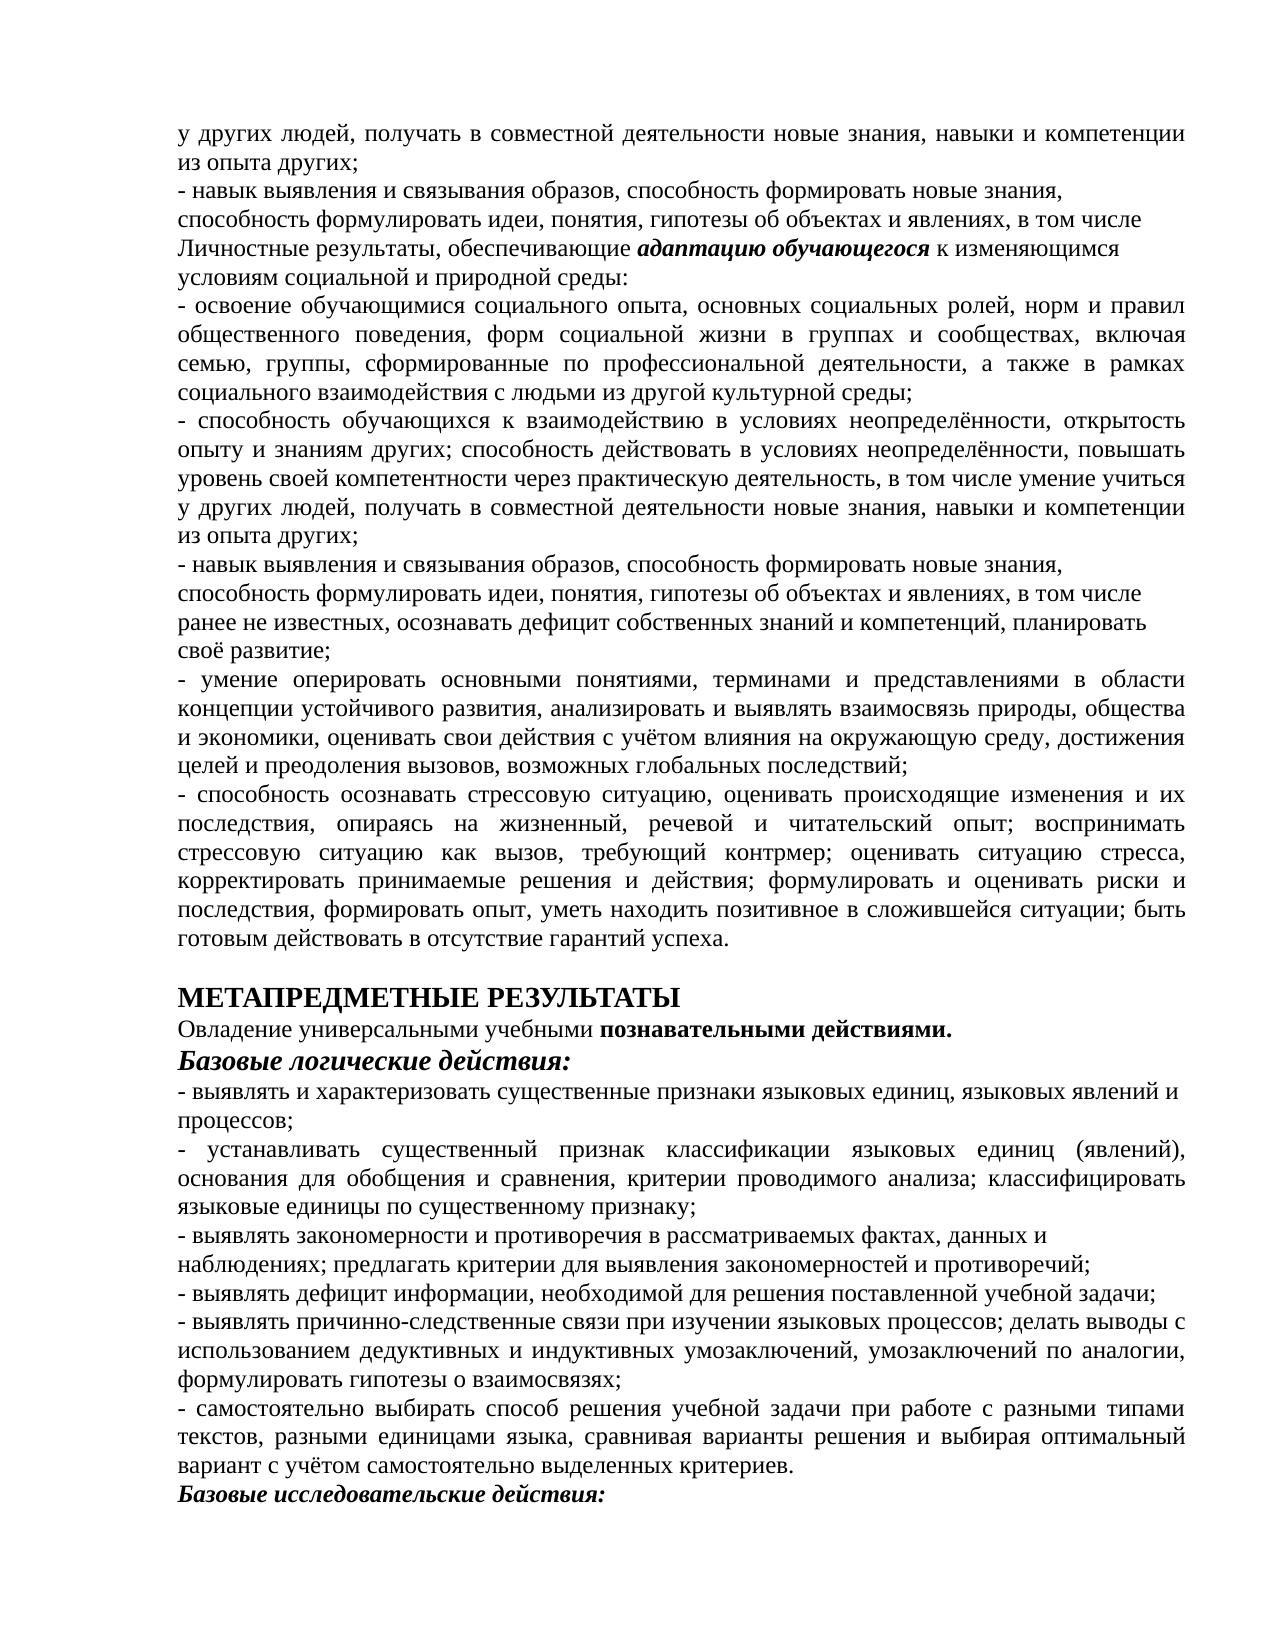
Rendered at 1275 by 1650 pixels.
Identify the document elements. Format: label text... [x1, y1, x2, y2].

text - самостоятельно выбирать способ решения учебной задачи при работе с разными типами текстов, разными единицами языка, сравнивая варианты решения и выбирая оптимальный вариант с учётом самостоятельно выделенных критериев. [177, 1393, 1186, 1479]
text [177, 118, 1186, 176]
text Базовые исследовательские действия: [177, 1479, 1186, 1508]
text - навык выявления и связывания образов, способность формировать новые знания, способность формулировать идеи, понятия, гипотезы об объектах и явлениях, в том числе Личностные результаты, обеспечивающие адаптацию обучающегося к изменяющимся условиям социальной и природной среды: [177, 176, 1186, 291]
text - выявлять закономерности и противоречия в рассматриваемых фактах, данных и наблюдениях; предлагать критерии для выявления закономерностей и противоречий; [177, 1220, 1186, 1278]
text - умение оперировать основными понятиями, терминами и представлениями в области концепции устойчивого развития, анализировать и выявлять взаимосвязь природы, общества и экономики, оценивать свои действия с учётом влияния на окружающую среду, достижения целей и преодоления вызовов, возможных глобальных последствий; [177, 664, 1186, 779]
text Овладение универсальными учебными познавательными действиями. [177, 1014, 1186, 1043]
text - выявлять причинно-следственные связи при изучении языковых процессов; делать выводы с использованием дедуктивных и индуктивных умозаключений, умозаключений по аналогии, формулировать гипотезы о взаимосвязях; [177, 1306, 1186, 1393]
text - навык выявления и связывания образов, способность формировать новые знания, способность формулировать идеи, понятия, гипотезы об объектах и явлениях, в том числе ранее не известных, осознавать дефицит собственных знаний и компетенций, планировать своё развитие; [177, 549, 1186, 664]
text Базовые логические действия: [177, 1043, 1186, 1076]
text - устанавливать существенный признак классификации языковых единиц (явлений), основания для обобщения и сравнения, критерии проводимого анализа; классифицировать языковые единицы по существенному признаку; [177, 1134, 1186, 1220]
text - выявлять дефицит информации, необходимой для решения поставленной учебной задачи; [177, 1278, 1186, 1306]
text - выявлять и характеризовать существенные признаки языковых единиц, языковых явлений и процессов; [177, 1076, 1186, 1134]
text МЕТАПРЕДМЕТНЫЕ РЕЗУЛЬТАТЫ [177, 981, 1186, 1014]
text - способность осознавать стрессовую ситуацию, оценивать происходящие изменения и их последствия, опираясь на жизненный, речевой и читательский опыт; воспринимать стрессовую ситуацию как вызов, требующий контрмер; оценивать ситуацию стресса, корректировать принимаемые решения и действия; формулировать и оценивать риски и последствия, формировать опыт, уметь находить позитивное в сложившейся ситуации; быть готовым действовать в отсутствие гарантий успеха. [177, 779, 1186, 952]
